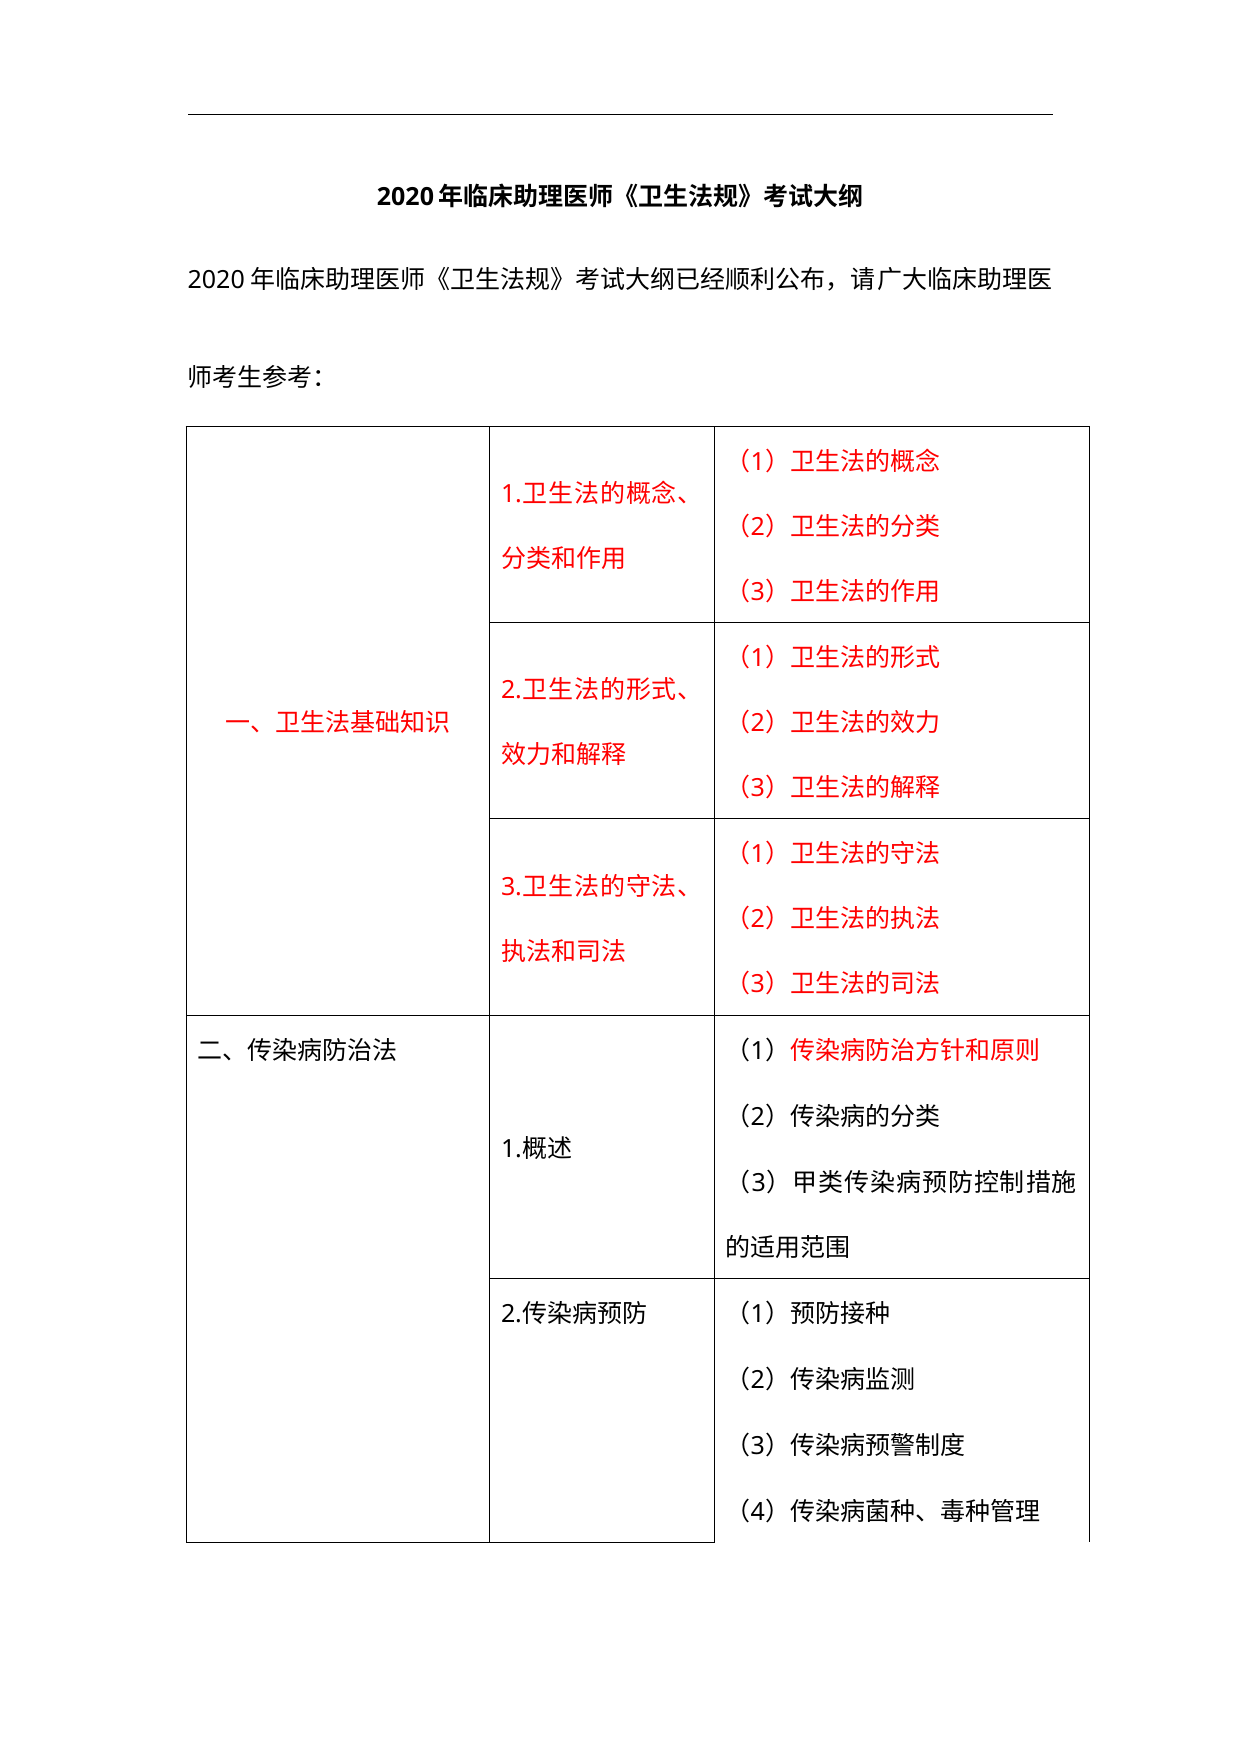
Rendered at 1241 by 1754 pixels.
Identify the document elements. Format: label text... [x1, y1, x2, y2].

table_cell （1）卫生法的形式 （2）卫生法的效力 （3）卫生法的解释 [715, 623, 1089, 818]
table_header 一、卫生法基础知识 [187, 427, 489, 1015]
text 2020年临床助理医师《卫生法规》考试大纲已经顺利公布，请广大临床助理医师考生参考： [187, 245, 1053, 408]
table_cell 2.卫生法的形式、效力和解释 [490, 623, 714, 818]
table_cell （4）传染病菌种、毒种管理 [715, 1476, 1089, 1542]
table_header （1）卫生法的概念 （2）卫生法的分类 （3）卫生法的作用 [715, 427, 1089, 622]
table_cell （1）预防接种 [715, 1279, 1089, 1344]
table_header 1.卫生法的概念、分类和作用 [490, 427, 714, 622]
text 2020年临床助理医师《卫生法规》考试大纲 [187, 162, 1053, 227]
table_cell （3）传染病预警制度 [715, 1410, 1089, 1476]
table_cell （1）卫生法的守法 （2）卫生法的执法 （3）卫生法的司法 [715, 819, 1089, 1015]
table_cell 2.传染病预防 [490, 1279, 714, 1542]
table_cell （1）传染病防治方针和原则 [715, 1016, 1089, 1081]
table_cell （3）甲类传染病预防控制措施的适用范围 [715, 1147, 1089, 1278]
table_cell （2）传染病监测 [715, 1344, 1089, 1410]
table_cell 3.卫生法的守法、执法和司法 [490, 819, 714, 1015]
table_cell 1.概述 [490, 1016, 714, 1278]
table_cell （2）传染病的分类 [715, 1081, 1089, 1147]
table_cell 二、传染病防治法 [187, 1016, 489, 1542]
